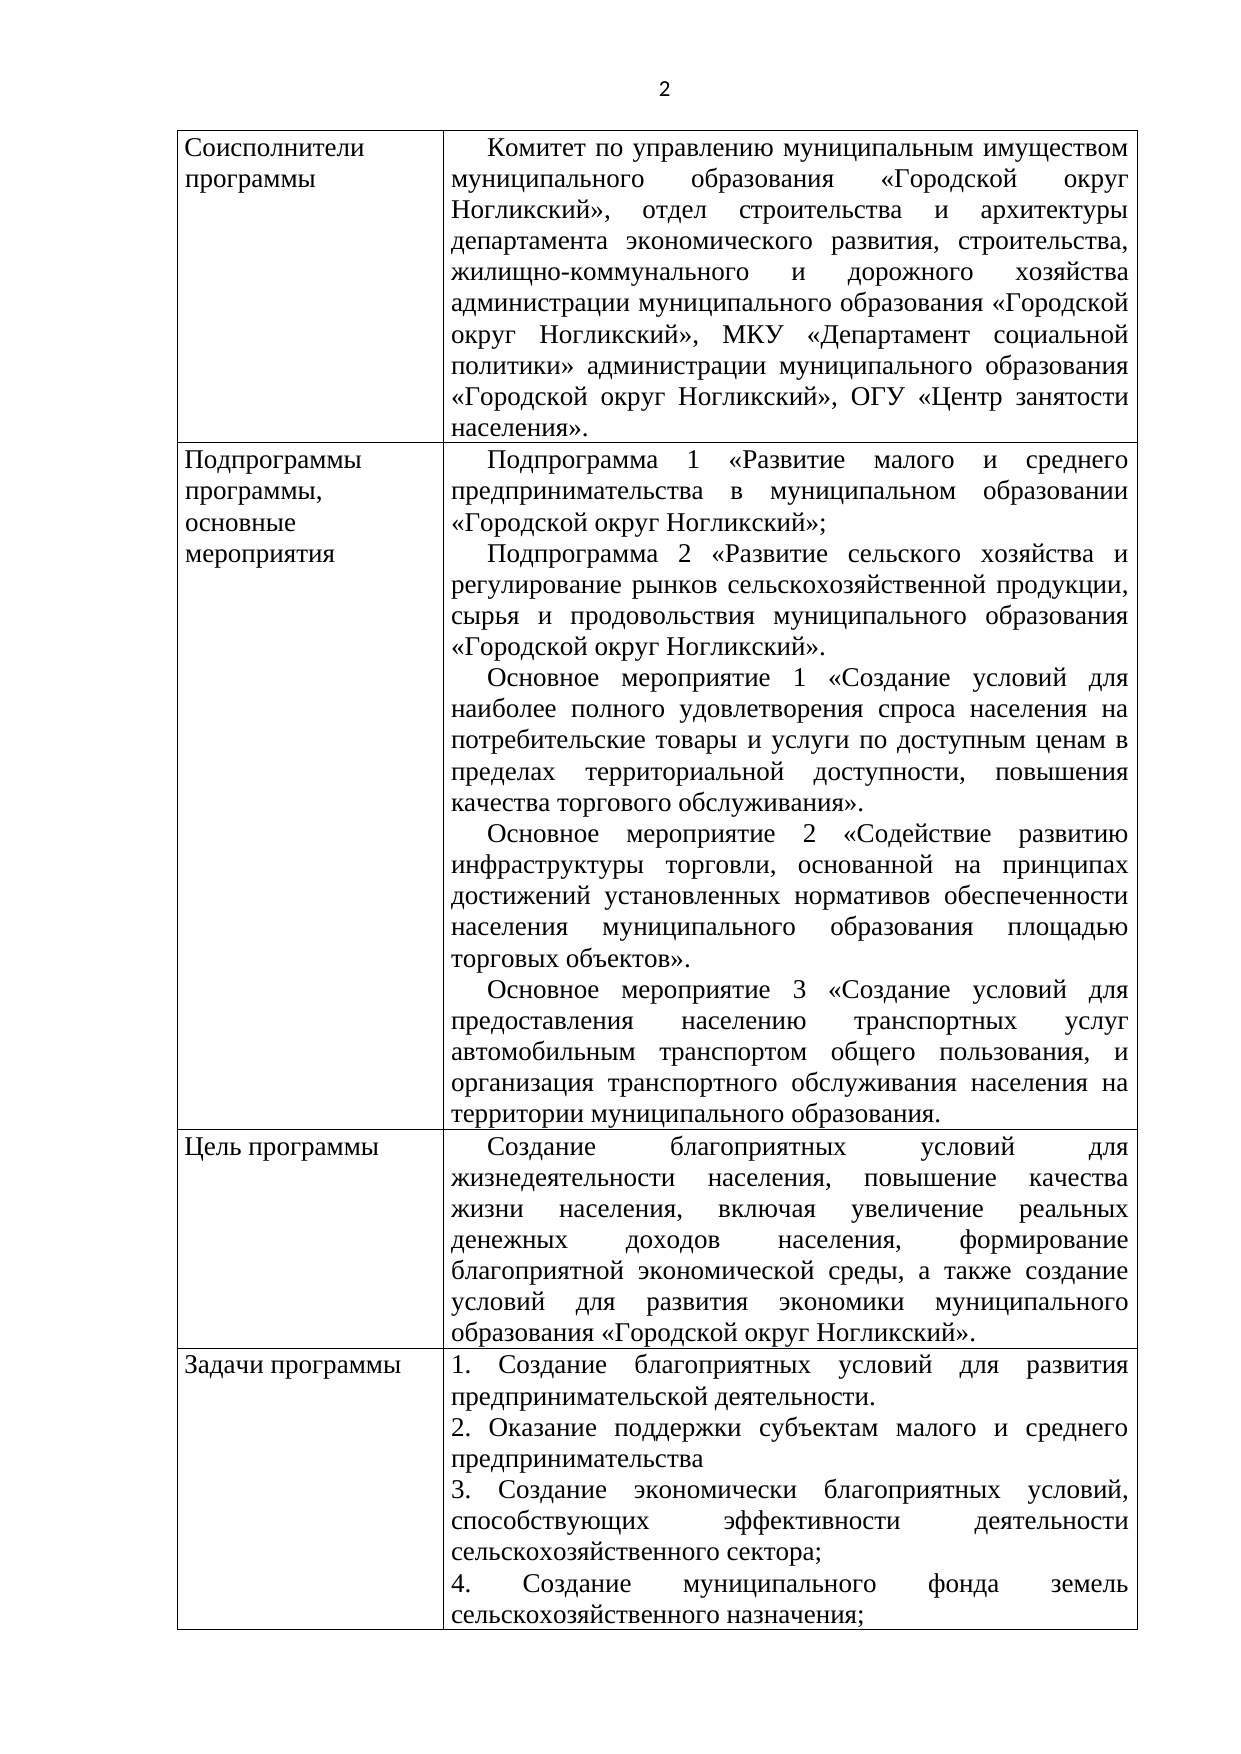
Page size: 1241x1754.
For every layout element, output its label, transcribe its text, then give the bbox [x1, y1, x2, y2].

table_cell Цель программы [178, 1130, 443, 1348]
table_cell Соисполнители программы [178, 131, 443, 442]
table_cell Подпрограмма 1 «Развитие малого и среднего предпринимательства в муниципальном образовании «Городской округ Ногликский»; Подпрограмма 2 «Развитие сельского хозяйства и регулирование рынков сельскохозяйственной продукции, сырья и продовольствия муниципального образования «Городской округ Ногликский». Основное мероприятие 1 «Создание условий для наиболее полного удовлетворения спроса населения на потребительские товары и услуги по доступным ценам в пределах территориальной доступности, повышения качества торгового обслуживания». Основное мероприятие 2 «Содействие развитию инфраструктуры торговли, основанной на принципах достижений установленных нормативов обеспеченности населения муниципального образования площадью торговых объектов». Основное мероприятие 3 «Создание условий для предоставления населению транспортных услуг автомобильным транспортом общего пользования, и организация транспортного обслуживания населения на территории муниципального образования. [444, 443, 1137, 1128]
table_cell Подпрограммы программы, основные мероприятия [178, 443, 443, 1128]
table_cell Задачи программы [178, 1349, 443, 1629]
table_cell Комитет по управлению муниципальным имуществом муниципального образования «Городской округ Ногликский», отдел строительства и архитектуры департамента экономического развития, строительства, жилищно-коммунального и дорожного хозяйства администрации муниципального образования «Городской округ Ногликский», МКУ «Департамент социальной политики» администрации муниципального образования «Городской округ Ногликский», ОГУ «Центр занятости населения». [444, 131, 1137, 442]
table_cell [444, 1349, 1137, 1629]
table_cell Создание благоприятных условий для жизнедеятельности населения, повышение качества жизни населения, включая увеличение реальных денежных доходов населения, формирование благоприятной экономической среды, а также создание условий для развития экономики муниципального образования «Городской округ Ногликский». [444, 1130, 1137, 1348]
